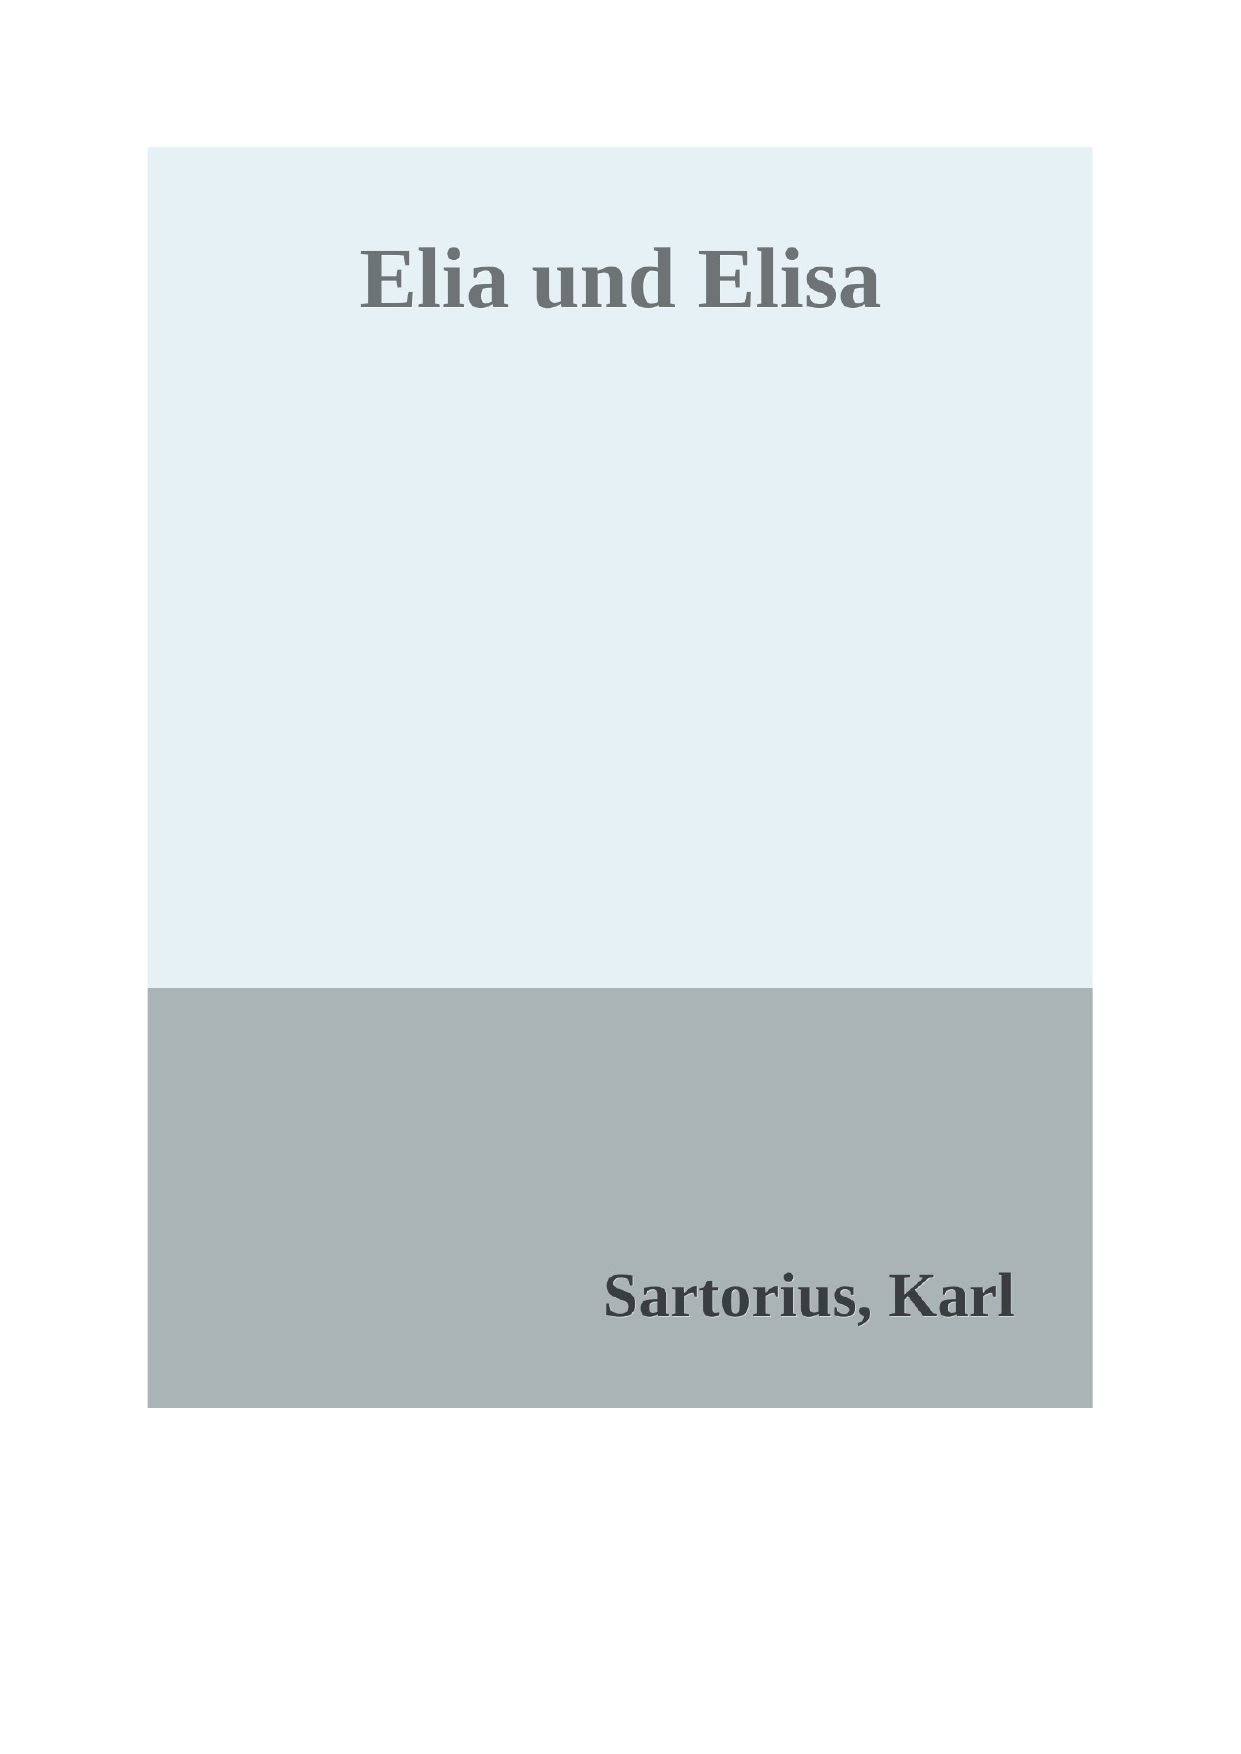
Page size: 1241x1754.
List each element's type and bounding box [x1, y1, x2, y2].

picture [147, 147, 1093, 1408]
